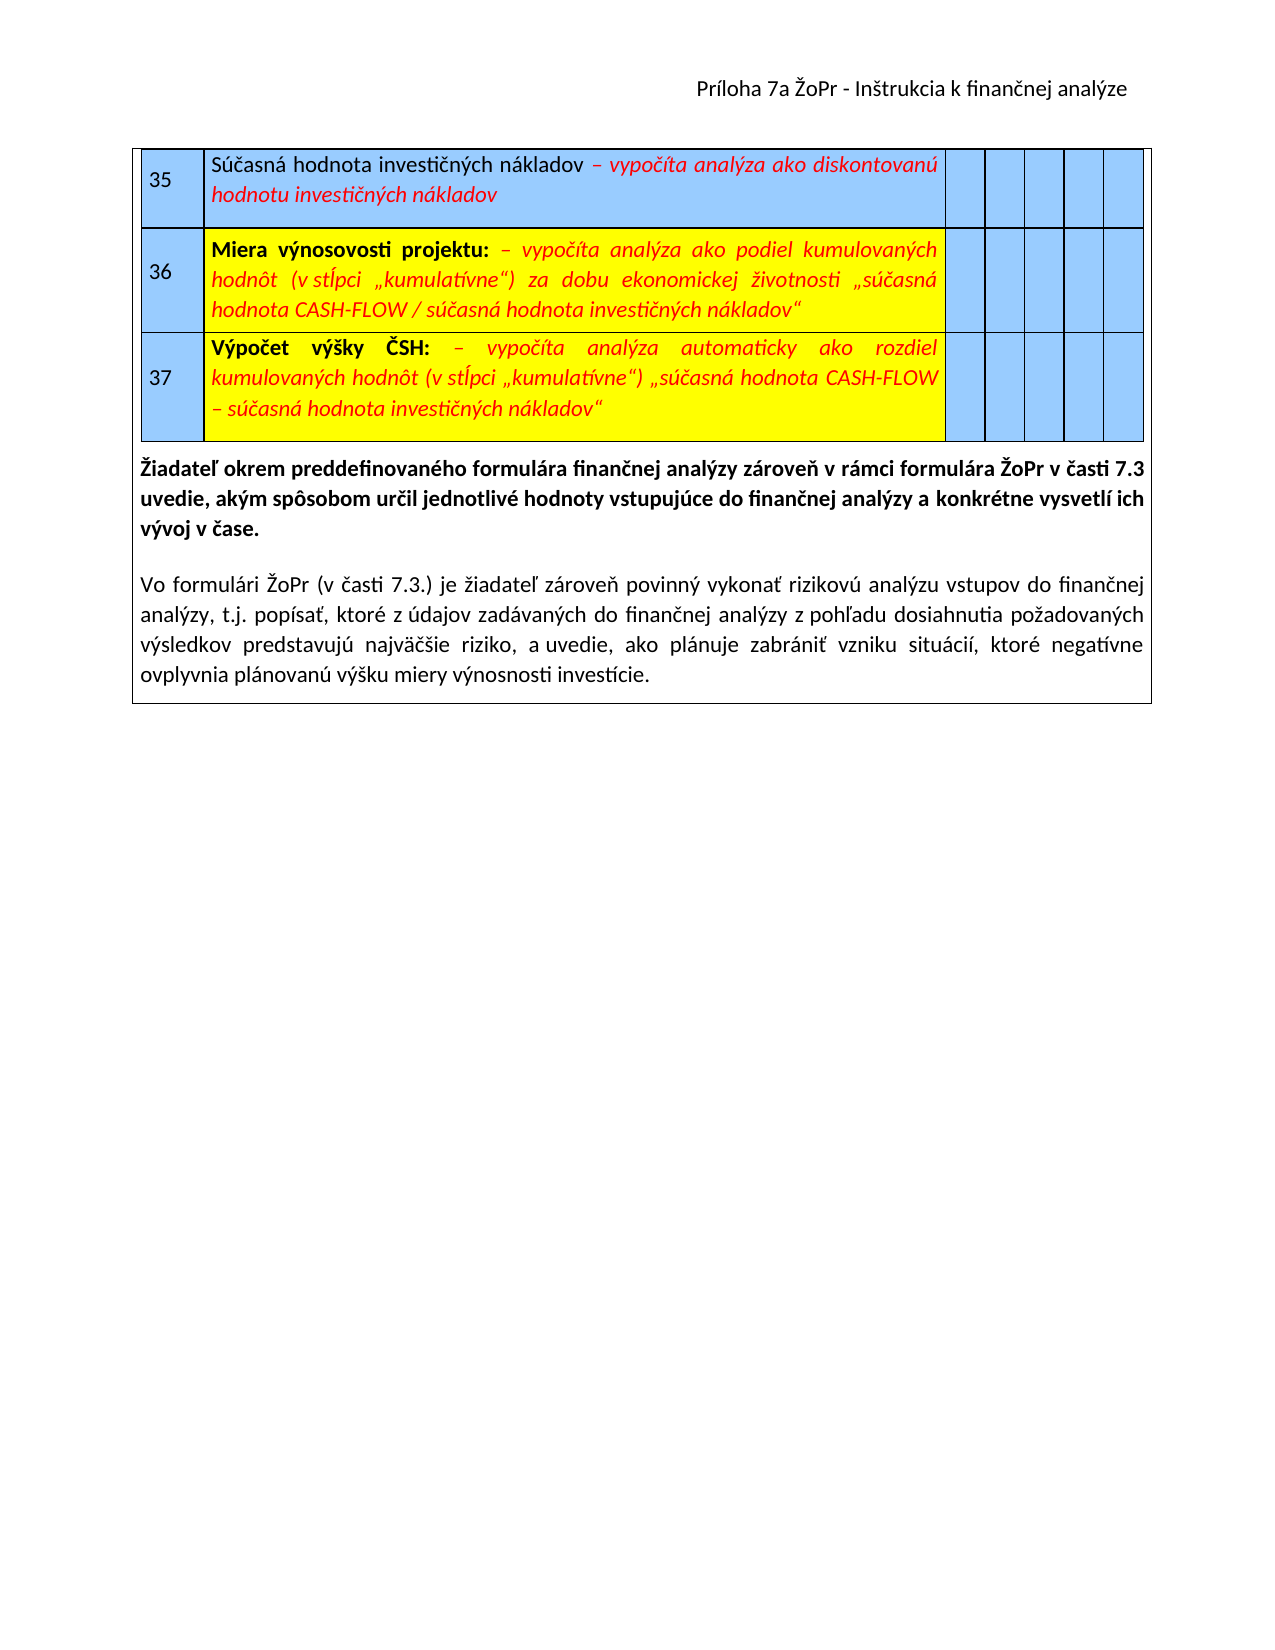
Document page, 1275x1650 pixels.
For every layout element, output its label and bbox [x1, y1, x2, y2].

table_cell [133, 149, 1151, 703]
